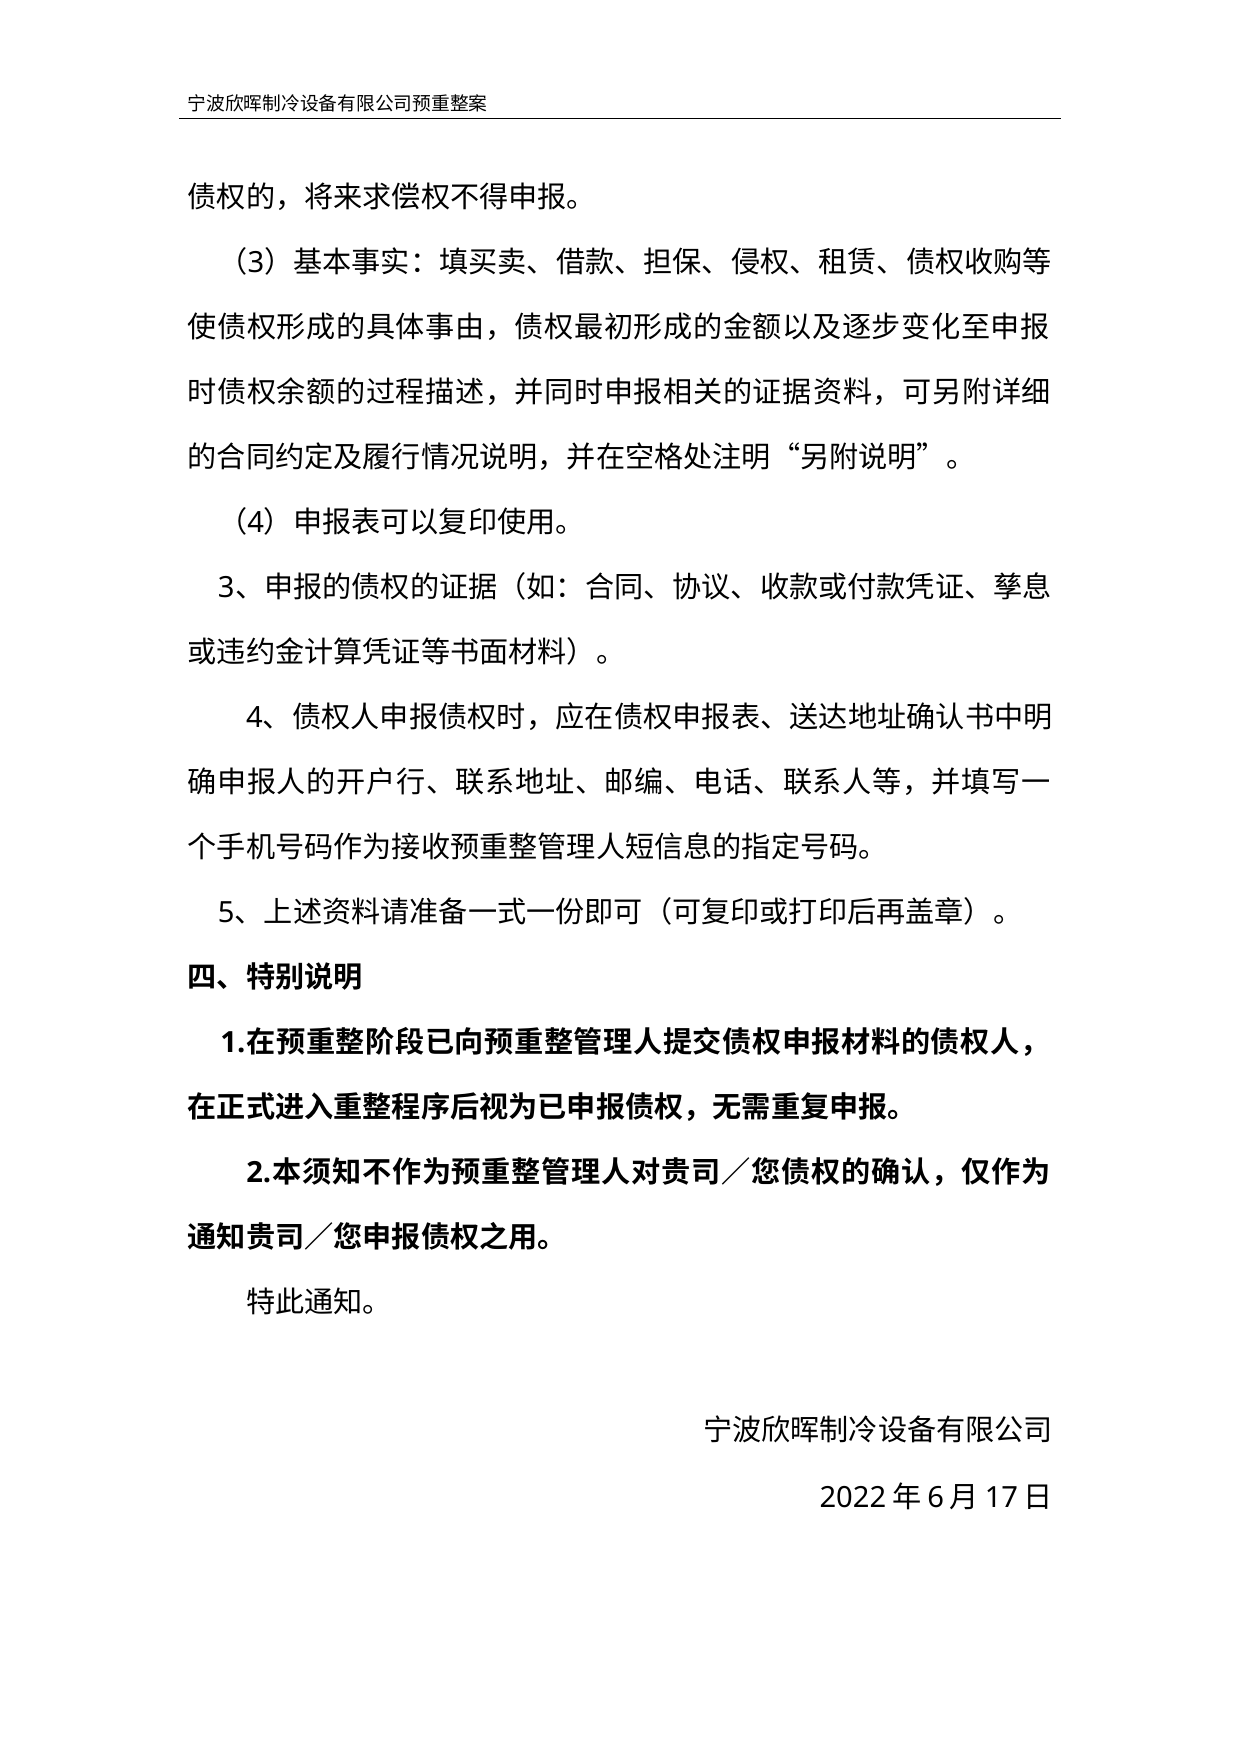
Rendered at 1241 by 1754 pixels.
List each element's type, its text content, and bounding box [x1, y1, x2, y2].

text 2.本须知不作为预重整管理人对贵司／您债权的确认，仅作为通知贵司／您申报债权之用。 [187, 1137, 1053, 1267]
text 1.在预重整阶段已向预重整管理人提交债权申报材料的债权人， 在正式进入重整程序后视为已申报债权，无需重复申报。 [187, 1007, 1053, 1137]
text 四、特别说明 [187, 942, 1053, 1007]
text （3）基本事实：填买卖、借款、担保、侵权、租赁、债权收购等使债权形成的具体事由，债权最初形成的金额以及逐步变化至申报时债权余额的过程描述，并同时申报相关的证据资料，可另附详细的合同约定及履行情况说明，并在空格处注明“另附说明”。 [187, 227, 1053, 487]
text 宁波欣晖制冷设备有限公司 2022年6月17日 [187, 1397, 1053, 1527]
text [187, 162, 1053, 227]
text 特此通知。 [187, 1267, 1053, 1332]
text 4、债权人申报债权时，应在债权申报表、送达地址确认书中明确申报人的开户行、联系地址、邮编、电话、联系人等，并填写一个手机号码作为接收预重整管理人短信息的指定号码。 [187, 682, 1053, 877]
text 5、上述资料请准备一式一份即可（可复印或打印后再盖章）。 [187, 877, 1053, 942]
text （4）申报表可以复印使用。 [187, 487, 1053, 552]
text 3、申报的债权的证据（如：合同、协议、收款或付款凭证、孳息或违约金计算凭证等书面材料）。 [187, 552, 1053, 682]
